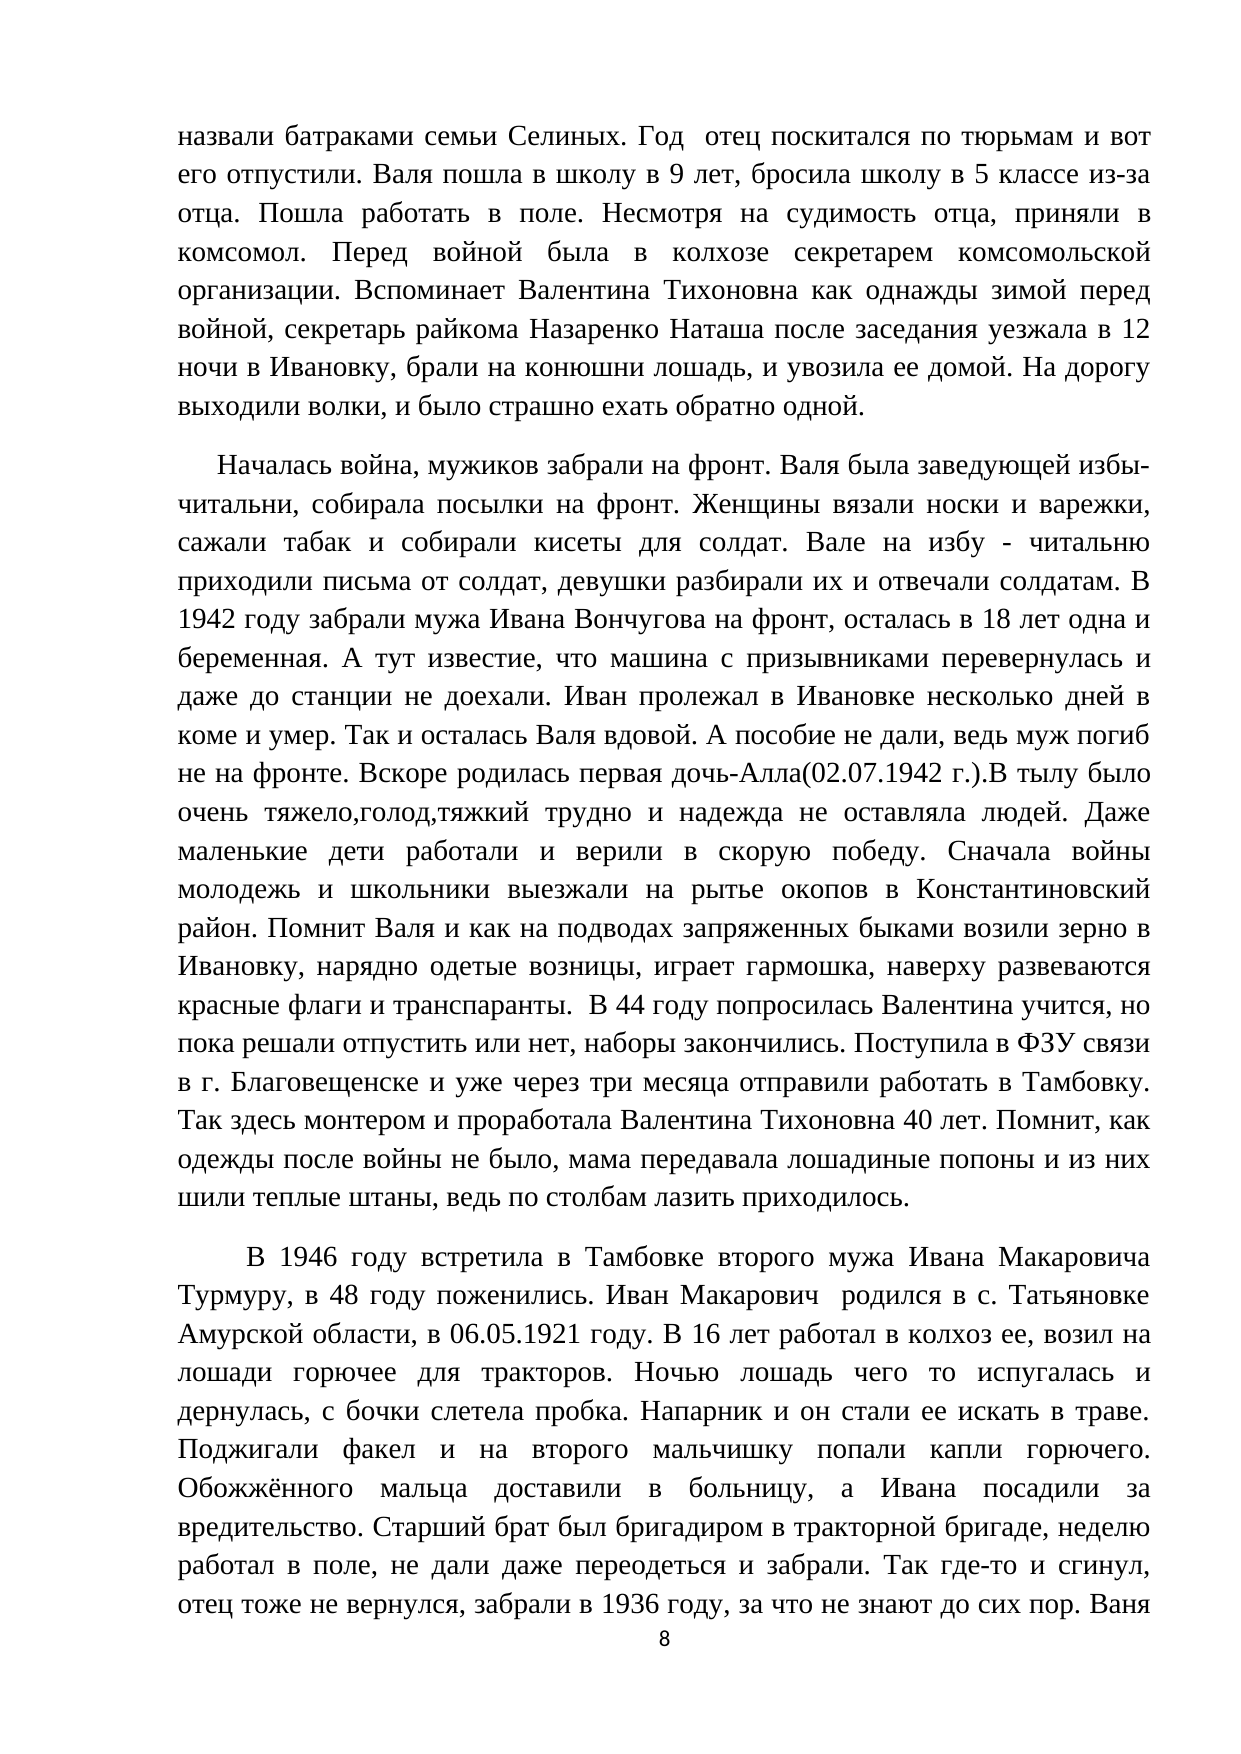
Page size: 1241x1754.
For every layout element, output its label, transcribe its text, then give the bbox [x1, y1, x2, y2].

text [177, 118, 1152, 421]
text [177, 1239, 1152, 1619]
text Началась война, мужиков забрали на фронт. Валя была заведующей избы-читальни, собирала посылки на фронт. Женщины вязали носки и варежки, сажали табак и собирали кисеты для солдат. Вале на избу - читальню приходили письма от солдат, девушки разбирали их и отвечали солдатам. В 1942 году забрали мужа Ивана Вончугова на фронт, осталась в 18 лет одна и беременная. А тут известие, что машина с призывниками перевернулась и даже до станции не доехали. Иван пролежал в Ивановке несколько дней в коме и умер. Так и осталась Валя вдовой. А пособие не дали, ведь муж погиб не на фронте. Вскоре родилась первая дочь-Алла(02.07.1942 г.).В тылу было очень тяжело,голод,тяжкий трудно и надежда не оставляла людей. Даже маленькие дети работали и верили в скорую победу. Сначала войны молодежь и школьники выезжали на рытье окопов в Константиновский район. Помнит Валя и как на подводах запряженных быками возили зерно в Ивановку, нарядно одетые возницы, играет гармошка, наверху развеваются красные флаги и транспаранты. В 44 году попросилась Валентина учится, но пока решали отпустить или нет, наборы закончились. Поступила в ФЗУ связи в г. Благовещенске и уже через три месяца отправили работать в Тамбовку. Так здесь монтером и проработала Валентина Тихоновна 40 лет. Помнит, как одежды после войны не было, мама передавала лошадиные попоны и из них шили теплые штаны, ведь по столбам лазить приходилось. [177, 447, 1152, 1213]
